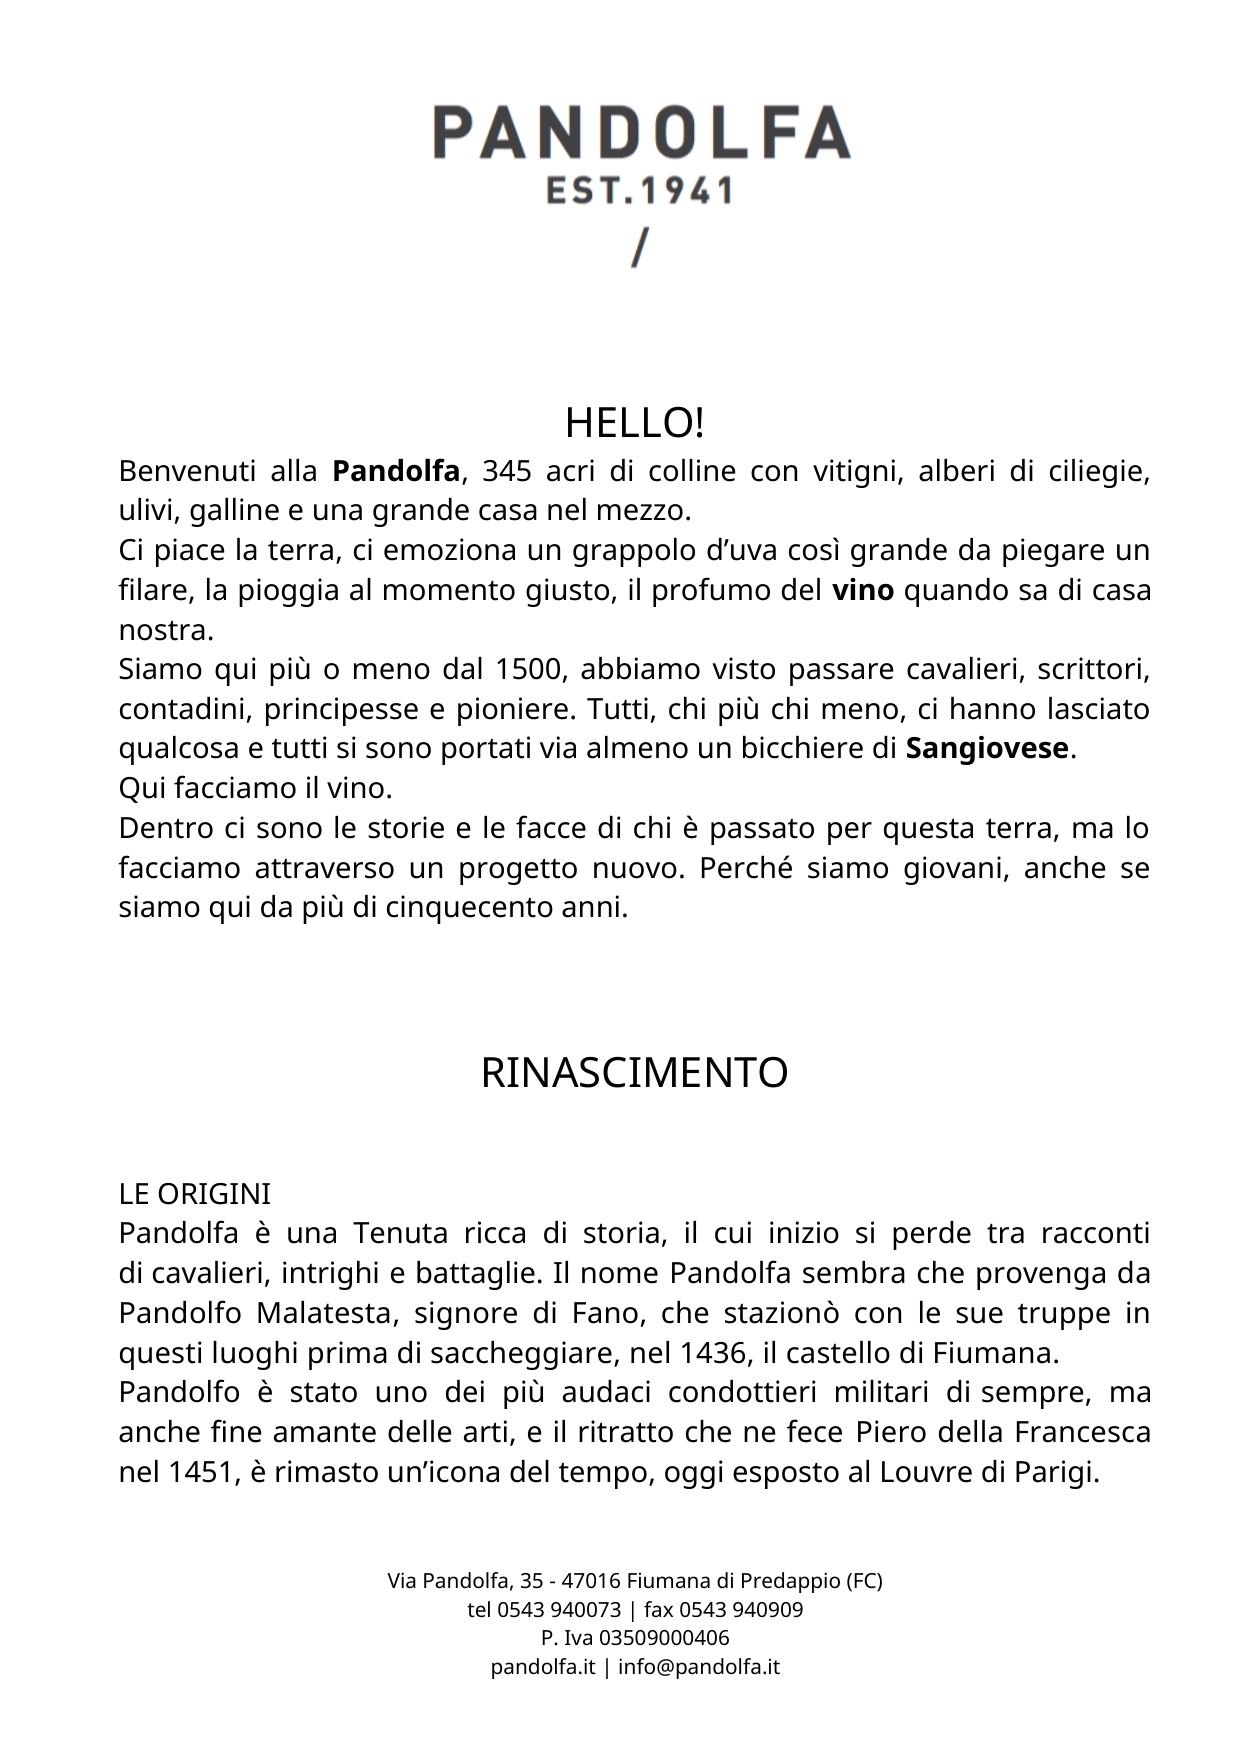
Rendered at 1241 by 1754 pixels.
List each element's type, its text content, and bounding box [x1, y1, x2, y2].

text LE ORIGINI [118, 1173, 1152, 1213]
text Dentro ci sono le storie e le facce di chi è passato per questa terra, ma lo facciamo attraverso un progetto nuovo. Perché siamo giovani, anche se siamo qui da più di cinquecento anni. [118, 807, 1152, 926]
text Siamo qui più o meno dal 1500, abbiamo visto passare cavalieri, scrittori, contadini, principesse e pioniere. Tutti, chi più chi meno, ci hanno lasciato qualcosa e tutti si sono portati via almeno un bicchiere di Sangiovese. [118, 648, 1152, 767]
text RINASCIMENTO [118, 1043, 1152, 1099]
picture [380, 73, 891, 286]
text Pandolfa è una Tenuta ricca di storia, il cui inizio si perde tra racconti di cavalieri, intrighi e battaglie. Il nome Pandolfa sembra che provenga da Pandolfo Malatesta, signore di Fano, che stazionò con le sue truppe in questi luoghi prima di saccheggiare, nel 1436, il castello di Fiumana. [118, 1213, 1152, 1372]
text Benvenuti alla Pandolfa, 345 acri di colline con vitigni, alberi di ciliegie, ulivi, galline e una grande casa nel mezzo. [118, 450, 1152, 529]
text Qui facciamo il vino. [118, 767, 1152, 807]
text Ci piace la terra, ci emoziona un grappolo d’uva così grande da piegare un filare, la pioggia al momento giusto, il profumo del vino quando sa di casa nostra. [118, 529, 1152, 648]
text Pandolfo è stato uno dei più audaci condottieri militari di sempre, ma anche fine amante delle arti, e il ritratto che ne fece Piero della Francesca nel 1451, è rimasto un’icona del tempo, oggi esposto al Louvre di Parigi. [118, 1372, 1152, 1491]
text HELLO! [118, 393, 1152, 450]
